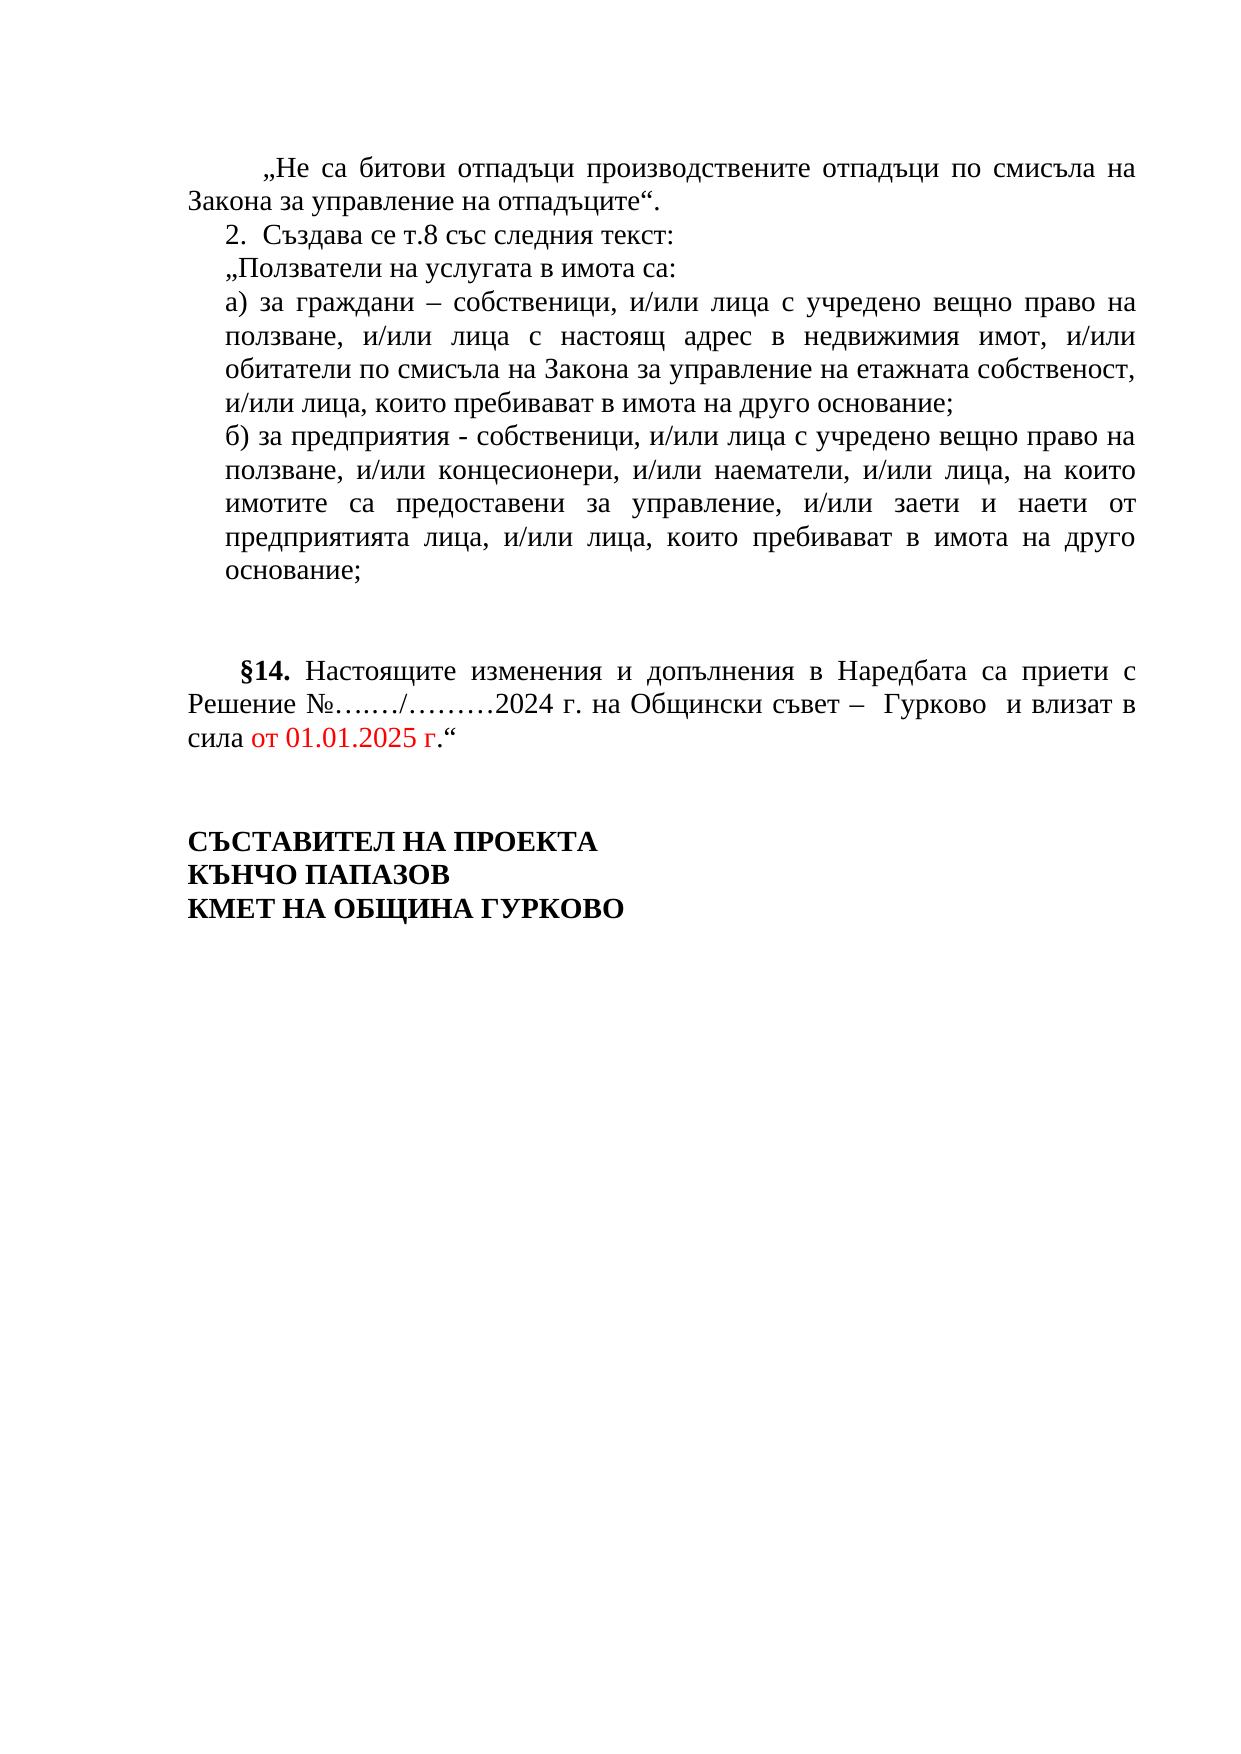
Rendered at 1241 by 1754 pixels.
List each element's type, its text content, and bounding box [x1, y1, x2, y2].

text КЪНЧО ПАПАЗОВ [187, 857, 1137, 891]
text КМЕТ НА ОБЩИНА ГУРКОВО [187, 891, 1137, 924]
list Създава се т.8 със следния текст: [225, 217, 1137, 251]
text „Ползватели на услугата в имота са: [225, 251, 1137, 284]
text „Не са битови отпадъци производствените отпадъци по смисъла на Закона за управление на отпадъците“. [187, 150, 1137, 217]
text §14. Настоящите изменения и допълнения в Наредбата са приети с Решение №….…/………2024 г. на Общински съвет – Гурково и влизат в сила от 01.01.2025 г.“ [187, 653, 1137, 754]
text а) за граждани – собственици, и/или лица с учредено вещно право на ползване, и/или лица с настоящ адрес в недвижимия имот, и/или обитатели по смисъла на Закона за управление на етажната собственост, и/или лица, които пребивават в имота на друго основание; [225, 284, 1137, 418]
text б) за предприятия - собственици, и/или лица с учредено вещно право на ползване, и/или концесионери, и/или наематели, и/или лица, на които имотите са предоставени за управление, и/или заети и наети от предприятията лица, и/или лица, които пребивават в имота на друго основание; [225, 418, 1137, 586]
text СЪСТАВИТЕЛ НА ПРОЕКТА [187, 824, 1137, 857]
